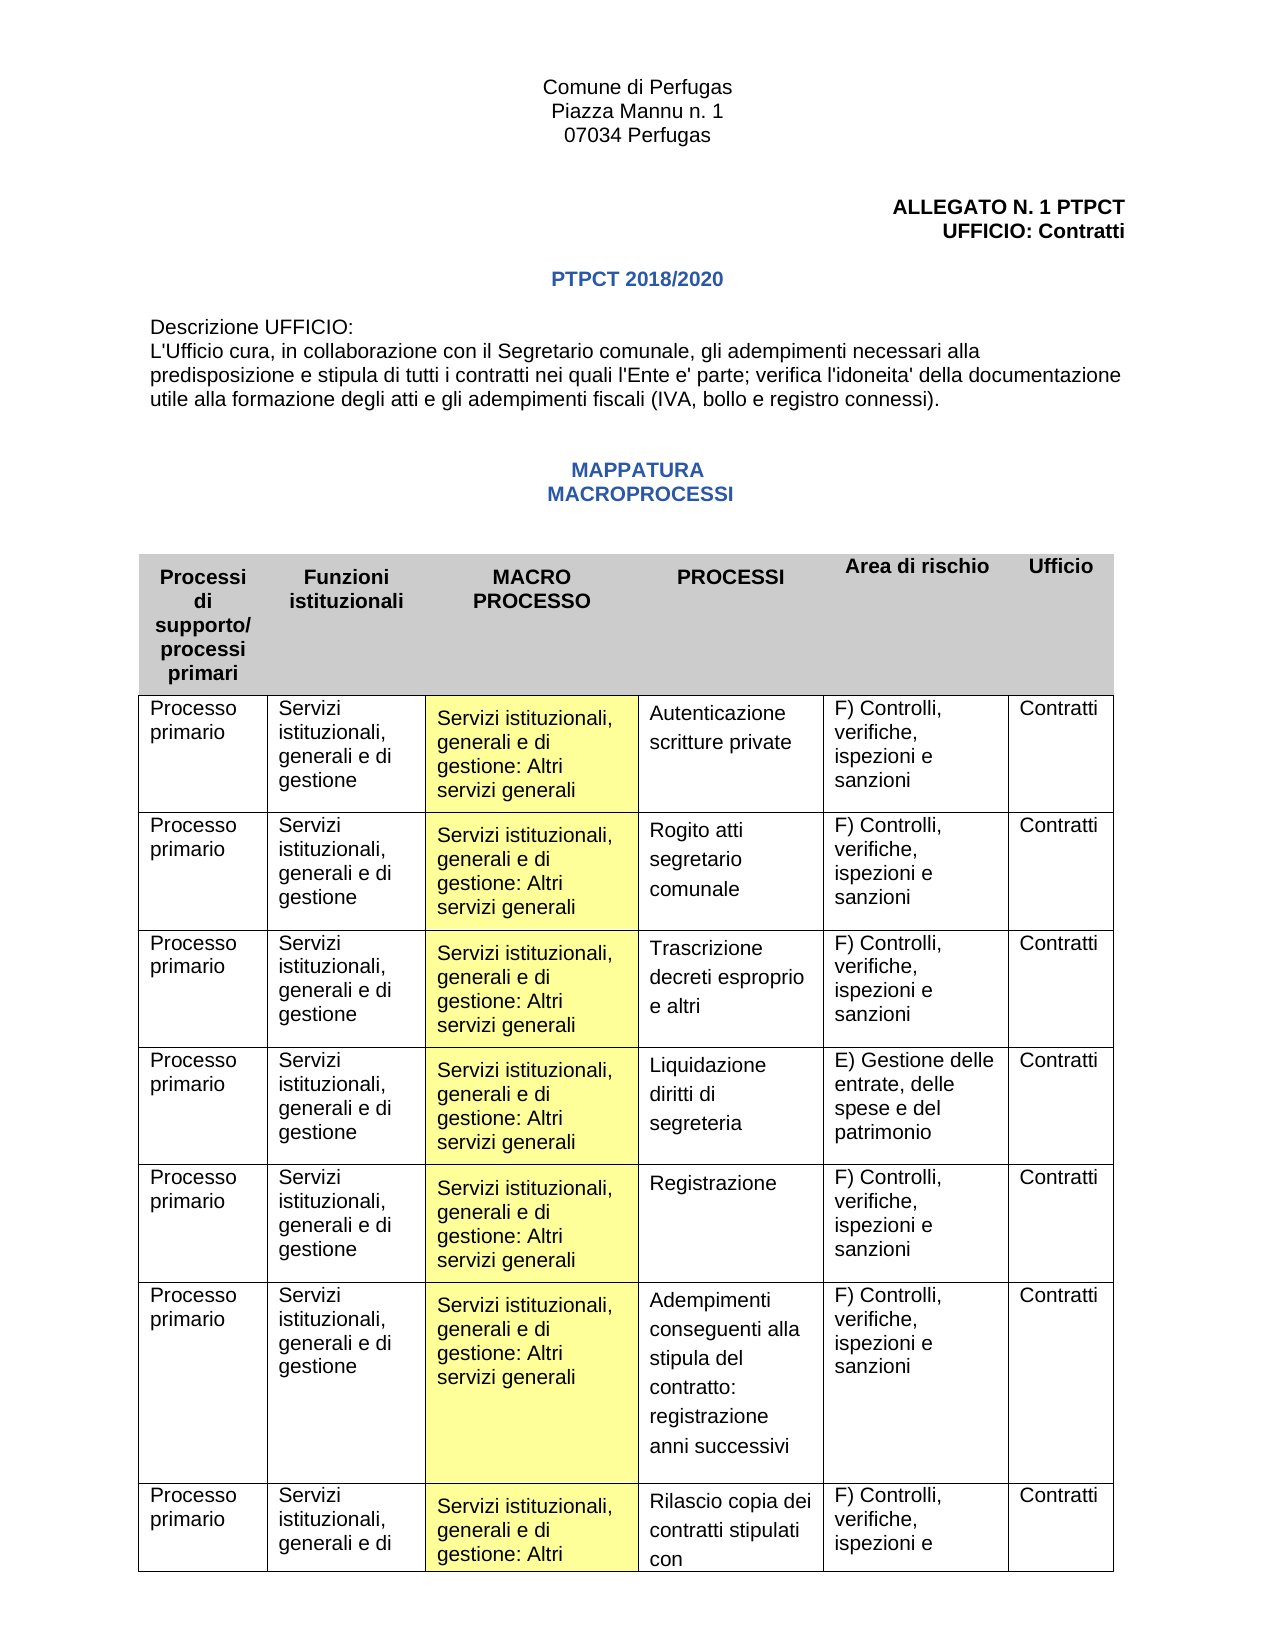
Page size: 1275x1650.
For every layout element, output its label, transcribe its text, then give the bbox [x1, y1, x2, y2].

table_cell Trascrizione decreti esproprio e altri [639, 931, 823, 1047]
text Descrizione UFFICIO: [150, 314, 1125, 338]
table_cell Adempimenti conseguenti alla stipula del contratto: registrazione anni successivi [639, 1283, 823, 1482]
table_cell F) Controlli, verifiche, ispezioni e sanzioni [824, 1283, 1008, 1482]
text MACROPROCESSI [150, 482, 1125, 506]
table_cell Processo primario [139, 1165, 267, 1282]
table_header Funzioni istituzionali [267, 554, 426, 695]
table_cell Contratti [1009, 931, 1113, 1047]
table_cell Contratti [1009, 1165, 1113, 1282]
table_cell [268, 1484, 425, 1571]
table_header Processi di supporto/processi primari [139, 554, 267, 695]
table_cell Registrazione [639, 1165, 823, 1282]
table_header Area di rischio [823, 554, 1008, 695]
text Piazza Mannu n. 1 [150, 99, 1125, 123]
table_cell Servizi istituzionali, generali e di gestione: Altri servizi generali [426, 696, 638, 812]
text UFFICIO: Contratti [150, 219, 1125, 243]
table_cell Contratti [1009, 1283, 1113, 1482]
table_cell Contratti [1009, 1048, 1113, 1164]
table_cell E) Gestione delle entrate, delle spese e del patrimonio [824, 1048, 1008, 1164]
table_cell Contratti [1009, 813, 1113, 929]
table_cell Servizi istituzionali, generali e di gestione [268, 813, 425, 929]
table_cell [824, 1484, 1008, 1571]
table_header Ufficio [1008, 554, 1114, 695]
table_cell Rogito atti segretario comunale [639, 813, 823, 929]
table_cell F) Controlli, verifiche, ispezioni e sanzioni [824, 1165, 1008, 1282]
table_cell Servizi istituzionali, generali e di gestione: Altri servizi generali [426, 1283, 638, 1482]
table_cell Servizi istituzionali, generali e di gestione [268, 1048, 425, 1164]
table_cell Autenticazione scritture private [639, 696, 823, 812]
table_cell Processo primario [139, 813, 267, 929]
table_cell Processo primario [139, 696, 267, 812]
table_cell Liquidazione diritti di segreteria [639, 1048, 823, 1164]
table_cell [639, 1484, 823, 1571]
text L'Ufficio cura, in collaborazione con il Segretario comunale, gli adempimenti necessari alla predisposizione e stipula di tutti i contratti nei quali l'Ente e' parte; verifica l'idoneita' della documentazione utile alla formazione degli atti e gli adempimenti fiscali (IVA, bollo e registro connessi). [150, 338, 1125, 410]
table_cell Processo primario [139, 1048, 267, 1164]
table_cell Processo primario [139, 1283, 267, 1482]
text Comune di Perfugas [150, 75, 1125, 99]
table_cell Servizi istituzionali, generali e di gestione [268, 931, 425, 1047]
table_cell Servizi istituzionali, generali e di gestione: Altri servizi generali [426, 931, 638, 1047]
table_cell Processo primario [139, 931, 267, 1047]
table_cell F) Controlli, verifiche, ispezioni e sanzioni [824, 931, 1008, 1047]
table_cell Servizi istituzionali, generali e di gestione: Altri servizi generali [426, 813, 638, 929]
table_cell Servizi istituzionali, generali e di gestione [268, 696, 425, 812]
table_cell F) Controlli, verifiche, ispezioni e sanzioni [824, 813, 1008, 929]
table_header PROCESSI [638, 554, 823, 695]
table_cell Servizi istituzionali, generali e di gestione [268, 1283, 425, 1482]
text PTPCT 2018/2020 [150, 267, 1125, 291]
table_cell Processo primario [139, 1484, 267, 1571]
table_cell Servizi istituzionali, generali e di gestione: Altri servizi generali [426, 1048, 638, 1164]
table_header MACRO PROCESSO [426, 554, 638, 695]
text 07034 Perfugas [150, 123, 1125, 147]
table_cell Contratti [1009, 1484, 1113, 1571]
table_cell Contratti [1009, 696, 1113, 812]
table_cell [426, 1484, 638, 1571]
text MAPPATURA [150, 458, 1125, 482]
table_cell Servizi istituzionali, generali e di gestione [268, 1165, 425, 1282]
table_cell Servizi istituzionali, generali e di gestione: Altri servizi generali [426, 1165, 638, 1282]
text ALLEGATO N. 1 PTPCT [150, 195, 1125, 219]
table_cell F) Controlli, verifiche, ispezioni e sanzioni [824, 696, 1008, 812]
